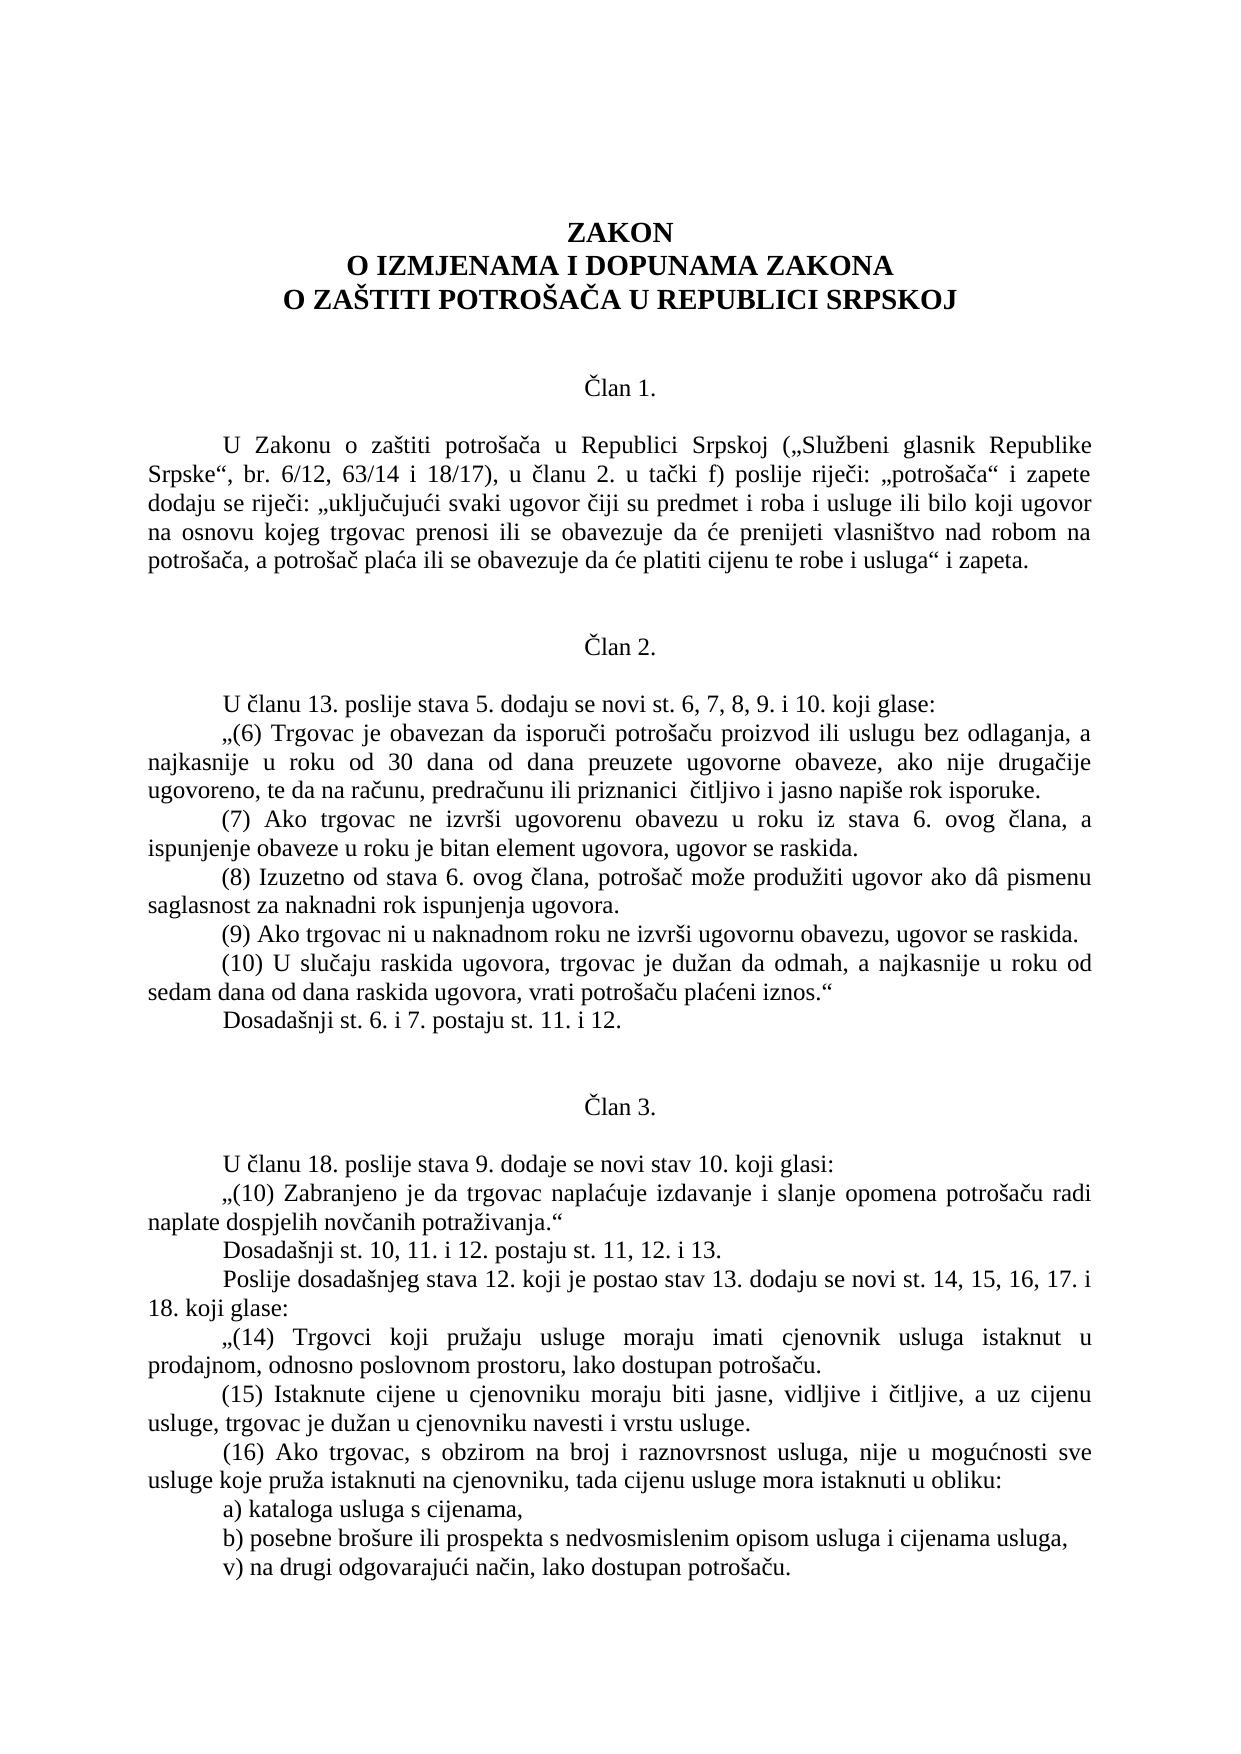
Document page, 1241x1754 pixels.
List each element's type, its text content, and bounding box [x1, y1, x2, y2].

text O IZMJENAMA I DOPUNAMA ZAKONA [148, 248, 1093, 282]
text O ZAŠTITI POTROŠAČA U REPUBLICI SRPSKOJ [148, 282, 1093, 315]
text Dosadašnji st. 6. i 7. postaju st. 11. i 12. [148, 1005, 1093, 1034]
text Član 3. [148, 1092, 1093, 1120]
text Član 2. [148, 632, 1093, 660]
text Član 1. [148, 373, 1093, 402]
text a) kataloga usluga s cijenama, [148, 1494, 1093, 1523]
text b) posebne brošure ili prospekta s nedvosmislenim opisom usluga i cijenama usluga, [148, 1523, 1093, 1552]
text Poslije dosadašnjeg stava 12. koji je postao stav 13. dodaju se novi st. 14, 15, 16, 17. i 18. koji glase: [148, 1264, 1093, 1322]
text U članu 13. poslije stava 5. dodaju se novi st. 6, 7, 8, 9. i 10. koji glase: [148, 689, 1093, 718]
text „(10) Zabranjeno je da trgovac naplaćuje izdavanje i slanje opomena potrošaču radi naplate dospjelih novčanih potraživanja.“ [148, 1178, 1093, 1235]
text „(6) Trgovac je obavezan da isporuči potrošaču proizvod ili uslugu bez odlaganja, a najkasnije u roku od 30 dana od dana preuzete ugovorne obaveze, ako nije drugačije ugovoreno, te da na računu, predračunu ili priznanici čitljivo i jasno napiše rok isporuke. [148, 718, 1093, 804]
text (15) Istaknute cijene u cjenovniku moraju biti jasne, vidljive i čitljive, a uz cijenu usluge, trgovac je dužan u cjenovniku navesti i vrstu usluge. [148, 1379, 1093, 1437]
text (9) Ako trgovac ni u naknadnom roku ne izvrši ugovornu obavezu, ugovor se raskida. [148, 919, 1093, 948]
text v) na drugi odgovarajući način, lako dostupan potrošaču. [148, 1552, 1093, 1580]
text „(14) Trgovci koji pružaju usluge moraju imati cjenovnik usluga istaknut u prodajnom, odnosno poslovnom prostoru, lako dostupan potrošaču. [148, 1322, 1093, 1379]
text (8) Izuzetno od stava 6. ovog člana, potrošač može produžiti ugovor ako dâ pismenu saglasnost za naknadni rok ispunjenja ugovora. [148, 862, 1093, 919]
text (10) U slučaju raskida ugovora, trgovac je dužan da odmah, a najkasnije u roku od sedam dana od dana raskida ugovora, vrati potrošaču plaćeni iznos.“ [148, 948, 1093, 1005]
text ZAKON [148, 215, 1093, 248]
text U Zakonu o zaštiti potrošača u Republici Srpskoj („Službeni glasnik Republike Srpske“, br. 6/12, 63/14 i 18/17), u članu 2. u tački f) poslije riječi: „potrošača“ i zapete dodaju se riječi: „uključujući svaki ugovor čiji su predmet i roba i usluge ili bilo koji ugovor na osnovu kojeg trgovac prenosi ili se obavezuje da će prenijeti vlasništvo nad robom na potrošača, a potrošač plaća ili se obavezuje da će platiti cijenu te robe i usluga“ i zapeta. [148, 430, 1093, 574]
text (7) Ako trgovac ne izvrši ugovorenu obavezu u roku iz stava 6. ovog člana, a ispunjenje obaveze u roku je bitan element ugovora, ugovor se raskida. [148, 804, 1093, 862]
text U članu 18. poslije stava 9. dodaje se novi stav 10. koji glasi: [148, 1149, 1093, 1178]
text Dosadašnji st. 10, 11. i 12. postaju st. 11, 12. i 13. [148, 1235, 1093, 1264]
text (16) Ako trgovac, s obzirom na broj i raznovrsnost usluga, nije u mogućnosti sve usluge koje pruža istaknuti na cjenovniku, tada cijenu usluge mora istaknuti u obliku: [148, 1437, 1093, 1494]
